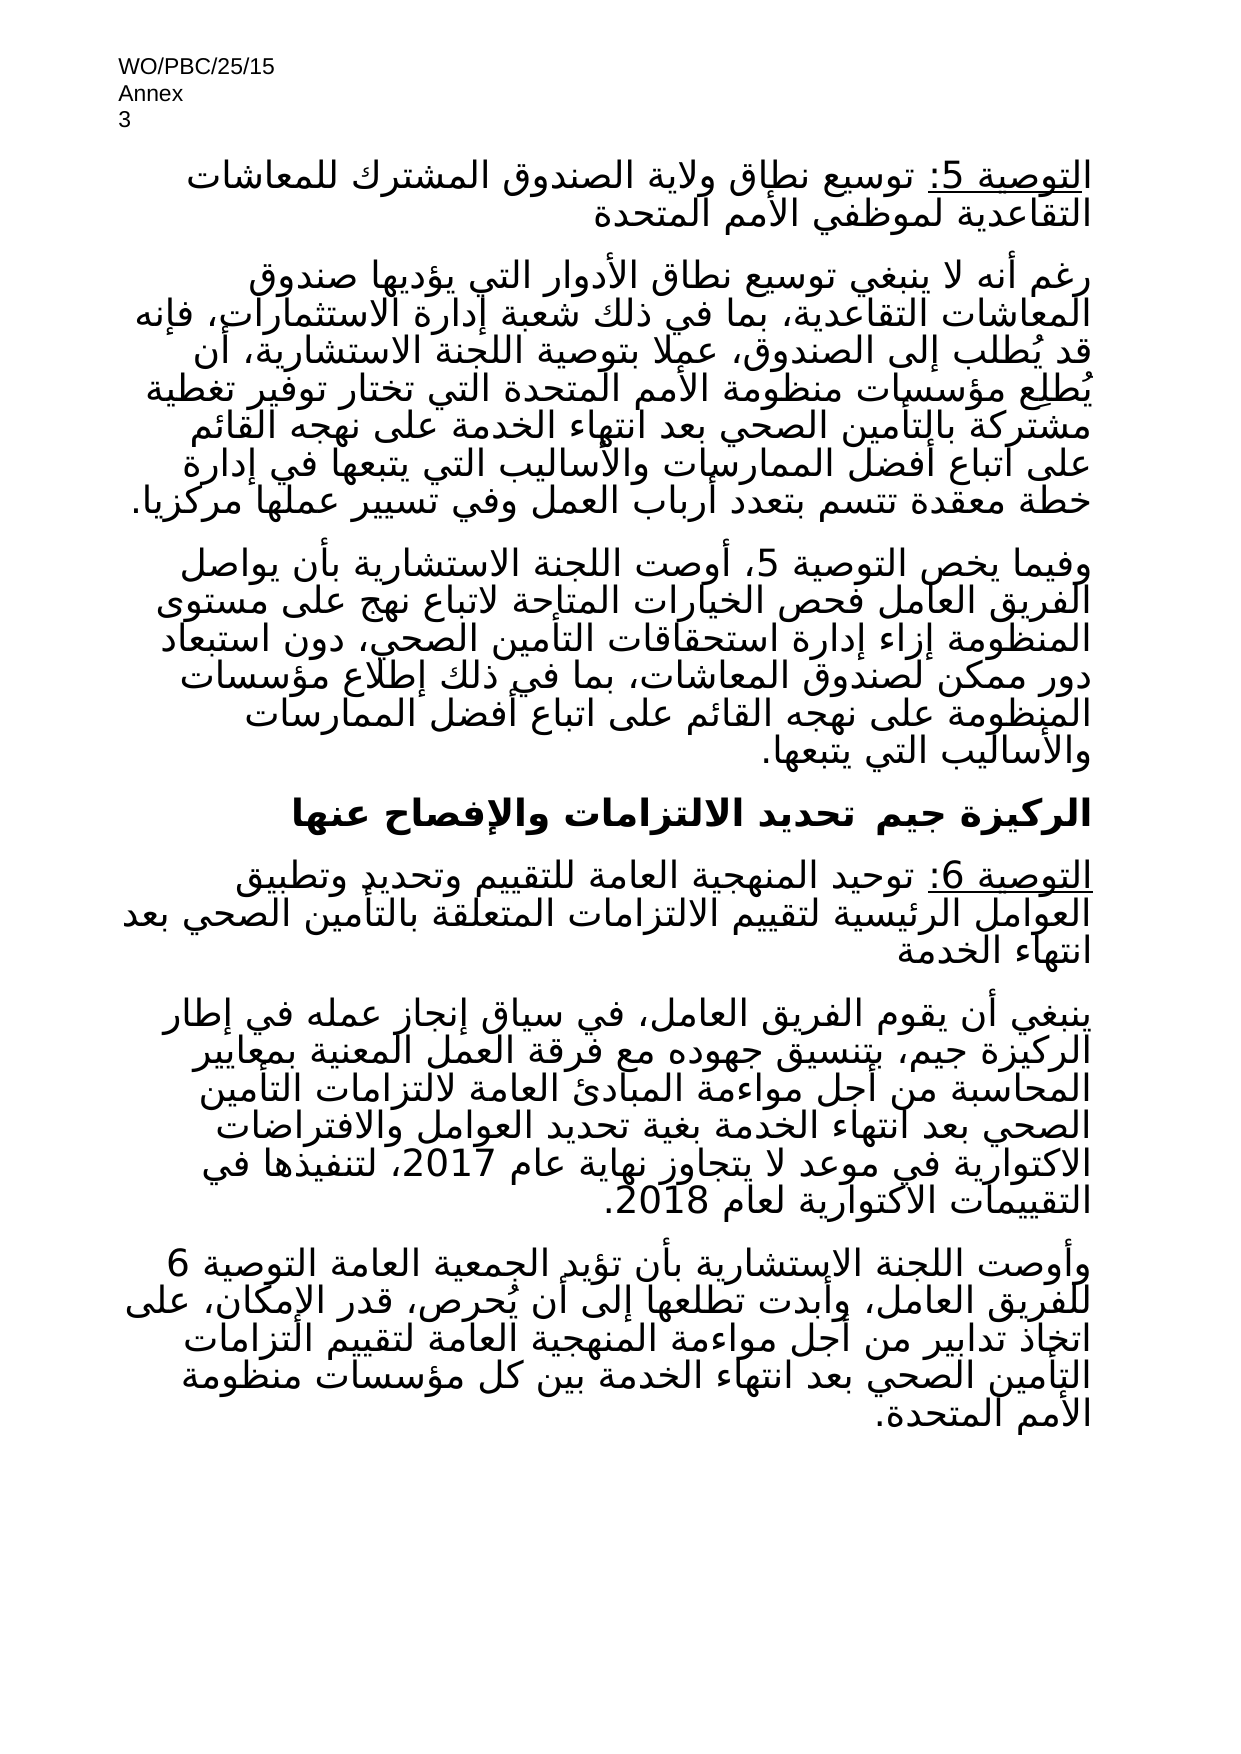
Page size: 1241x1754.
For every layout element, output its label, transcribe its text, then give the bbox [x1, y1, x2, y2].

text وفيما يخص التوصية 5، أوصت اللجنة الاستشارية بأن يواصل الفريق العامل فحص الخيارات المتاحة لاتباع نهج على مستوى المنظومة إزاء إدارة استحقاقات التأمين الصحي، دون استبعاد دور ممكن لصندوق المعاشات، بما في ذلك إطلاع مؤسسات المنظومة على نهجه القائم على اتباع أفضل الممارسات والأساليب التي يتبعها. [118, 546, 1092, 771]
text التوصية 5: توسيع نطاق ولاية الصندوق المشترك للمعاشات التقاعدية لموظفي الأمم المتحدة [118, 158, 1092, 233]
text رغم أنه لا ينبغي توسيع نطاق الأدوار التي يؤديها صندوق المعاشات التقاعدية، بما في ذلك شعبة إدارة الاستثمارات، فإنه قد يُطلب إلى الصندوق، عملا بتوصية اللجنة الاستشارية، أن يُطلِع مؤسسات منظومة الأمم المتحدة التي تختار توفير تغطية مشتركة بالتأمين الصحي بعد انتهاء الخدمة على نهجه القائم على اتباع أفضل الممارسات والأساليب التي يتبعها في إدارة خطة معقدة تتسم بتعدد أرباب العمل وفي تسيير عملها مركزيا. [118, 258, 1092, 521]
text وأوصت اللجنة الاستشارية بأن تؤيد الجمعية العامة التوصية 6 للفريق العامل، وأبدت تطلعها إلى أن يُحرص، قدر الإمكان، على اتخاذ تدابير من أجل مواءمة المنهجية العامة لتقييم التزامات التأمين الصحي بعد انتهاء الخدمة بين كل مؤسسات منظومة الأمم المتحدة. [118, 1246, 1092, 1433]
text التوصية 6: توحيد المنهجية العامة للتقييم وتحديد وتطبيق العوامل الرئيسية لتقييم الالتزامات المتعلقة بالتأمين الصحي بعد انتهاء الخدمة [118, 858, 1092, 971]
text الركيزة جيم تحديد الالتزامات والإفصاح عنها [118, 796, 1092, 833]
text ينبغي أن يقوم الفريق العامل، في سياق إنجاز عمله في إطار الركيزة جيم، بتنسيق جهوده مع فرقة العمل المعنية بمعايير المحاسبة من أجل مواءمة المبادئ العامة لالتزامات التأمين الصحي بعد انتهاء الخدمة بغية تحديد العوامل والافتراضات الاكتوارية في موعد لا يتجاوز نهاية عام 2017، لتنفيذها في التقييمات الاكتوارية لعام 2018. [118, 996, 1092, 1221]
